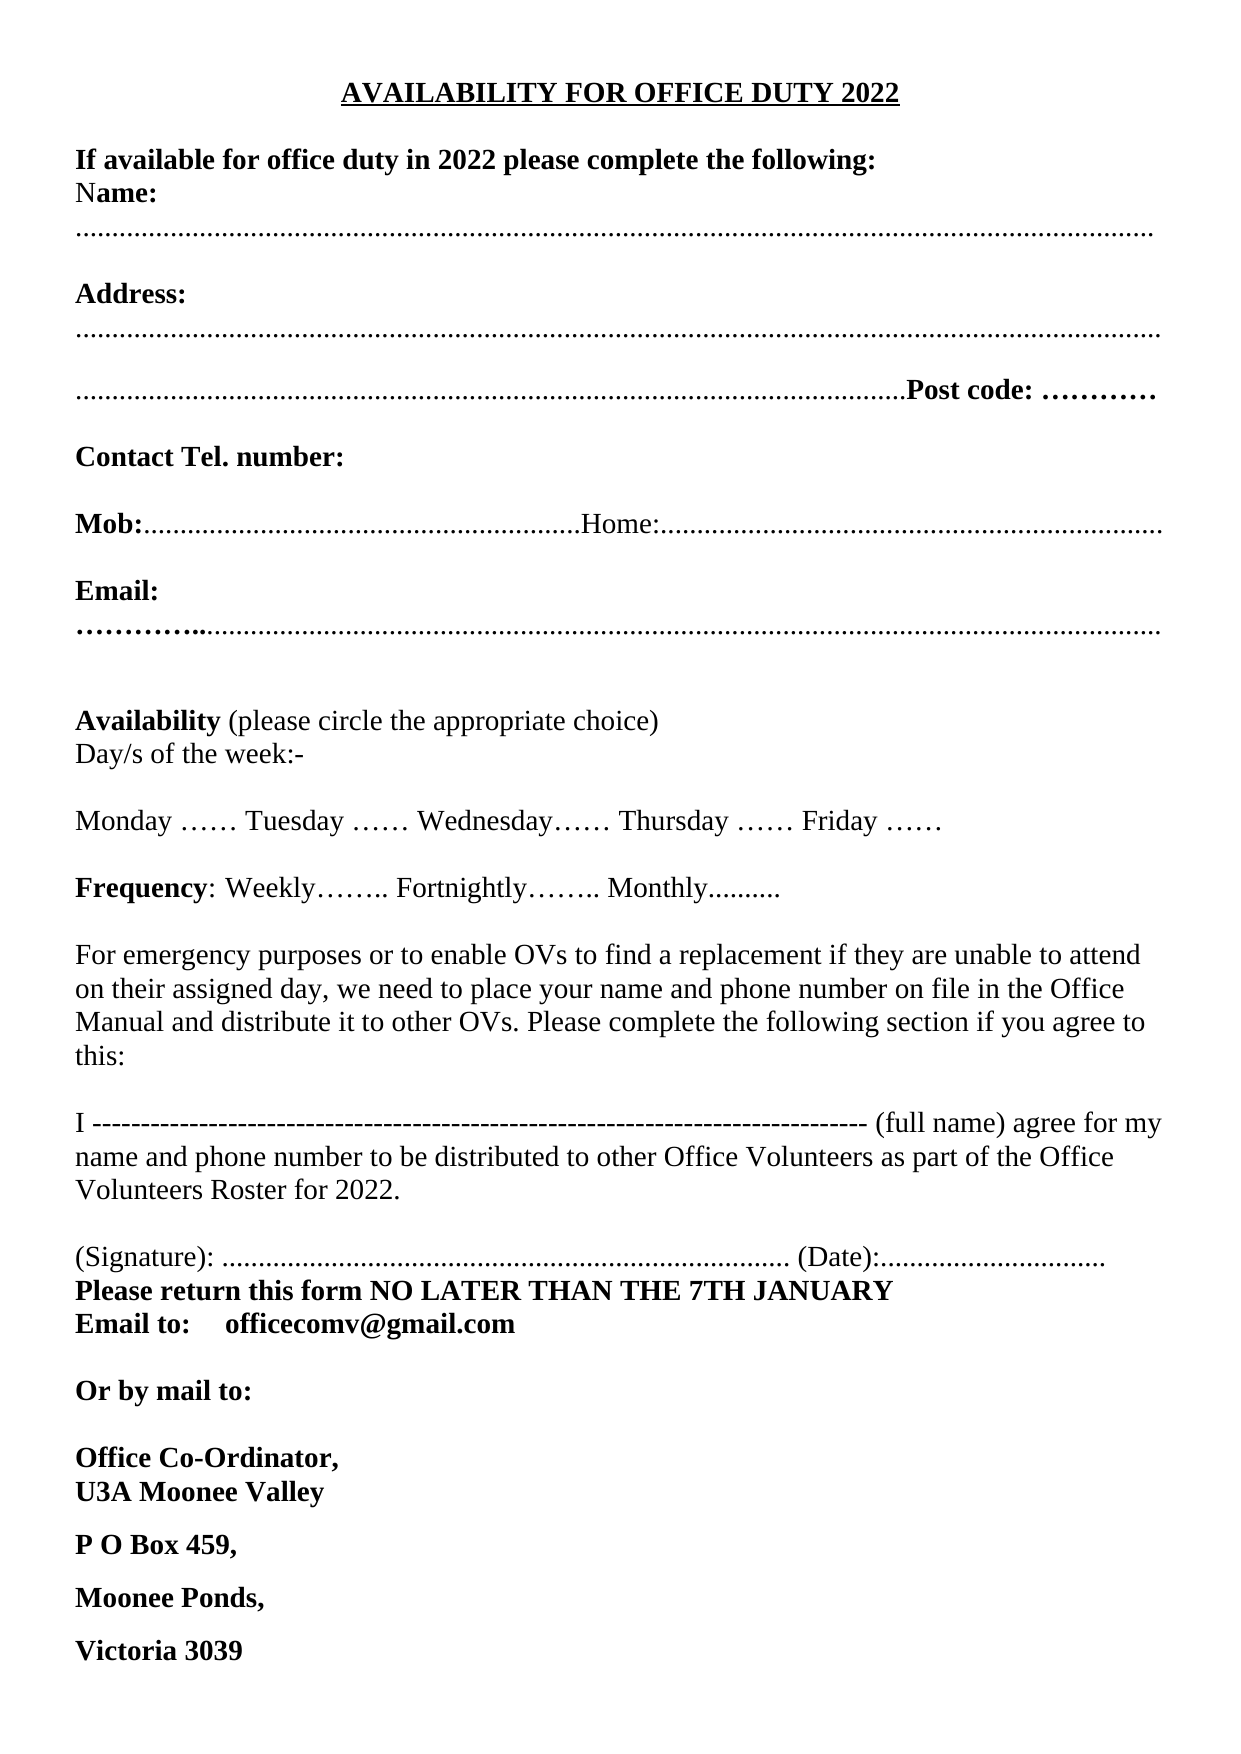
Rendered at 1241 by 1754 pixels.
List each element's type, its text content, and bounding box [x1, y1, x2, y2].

text For emergency purposes or to enable OVs to find a replacement if they are unable to attend on their assigned day, we need to place your name and phone number on file in the Office Manual and distribute it to other OVs. Please complete the following section if you agree to this: [75, 937, 1165, 1072]
text If available for office duty in 2022 please complete the following: [75, 142, 1165, 176]
text Contact Tel. number: [75, 439, 1165, 473]
text Email to: officecomv@gmail.com [75, 1306, 1165, 1340]
text (Signature): .............................................................................. (Date):............................... [75, 1239, 1165, 1273]
text Mob:............................................................Home:..................................................................... [75, 506, 1165, 540]
text Victoria 3039 [75, 1633, 1165, 1666]
text Moonee Ponds, [75, 1580, 1165, 1613]
text Availability (please circle the appropriate choice) [75, 703, 1165, 736]
text ..................................................................................................................Post code: ………… [75, 372, 1165, 406]
text Address: ..................................................................................................................................................... [75, 276, 1165, 343]
text I -------------------------------------------------------------------------------- (full name) agree for my name and phone number to be distributed to other Office Volunteers as part of the Office Volunteers Roster for 2022. [75, 1105, 1165, 1206]
text P O Box 459, [75, 1527, 1165, 1561]
text AVAILABILITY FOR OFFICE DUTY 2022 [75, 75, 1165, 108]
text Office Co-Ordinator, [75, 1441, 1165, 1474]
text U3A Moonee Valley [75, 1474, 1165, 1508]
text Name: .................................................................................................................................................... [75, 176, 1165, 243]
text Monday …… Tuesday …… Wednesday…… Thursday …… Friday …… [75, 803, 1165, 837]
text Or by mail to: [75, 1373, 1165, 1407]
text Email: …………..................................................................................................................................... [75, 573, 1165, 640]
text Frequency: Weekly…….. Fortnightly…….. Monthly.......... [75, 870, 1165, 904]
text Day/s of the week:- [75, 736, 1165, 770]
text Please return this form NO LATER THAN THE 7TH JANUARY [75, 1273, 1165, 1306]
